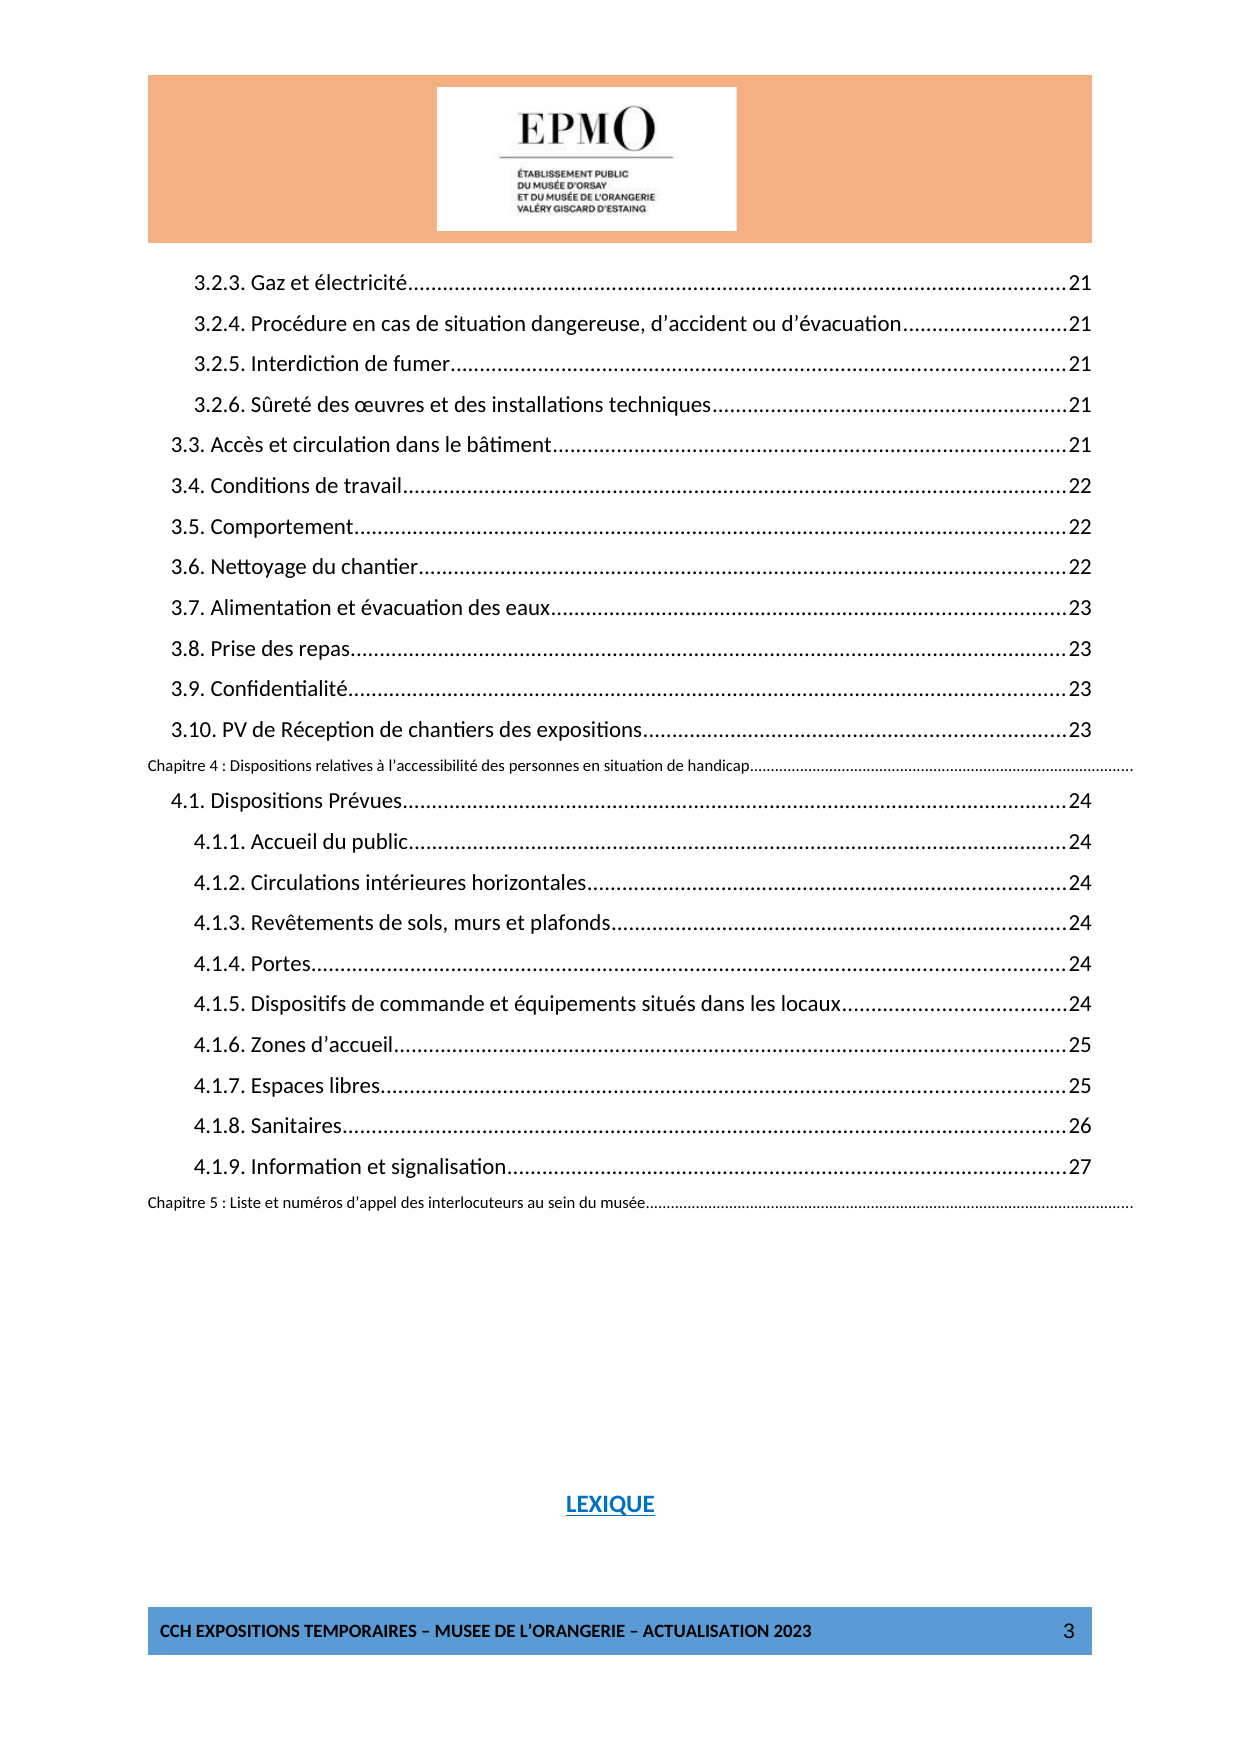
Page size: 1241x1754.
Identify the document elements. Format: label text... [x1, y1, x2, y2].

subtitle Lexique [566, 1489, 654, 1515]
picture [436, 87, 737, 231]
